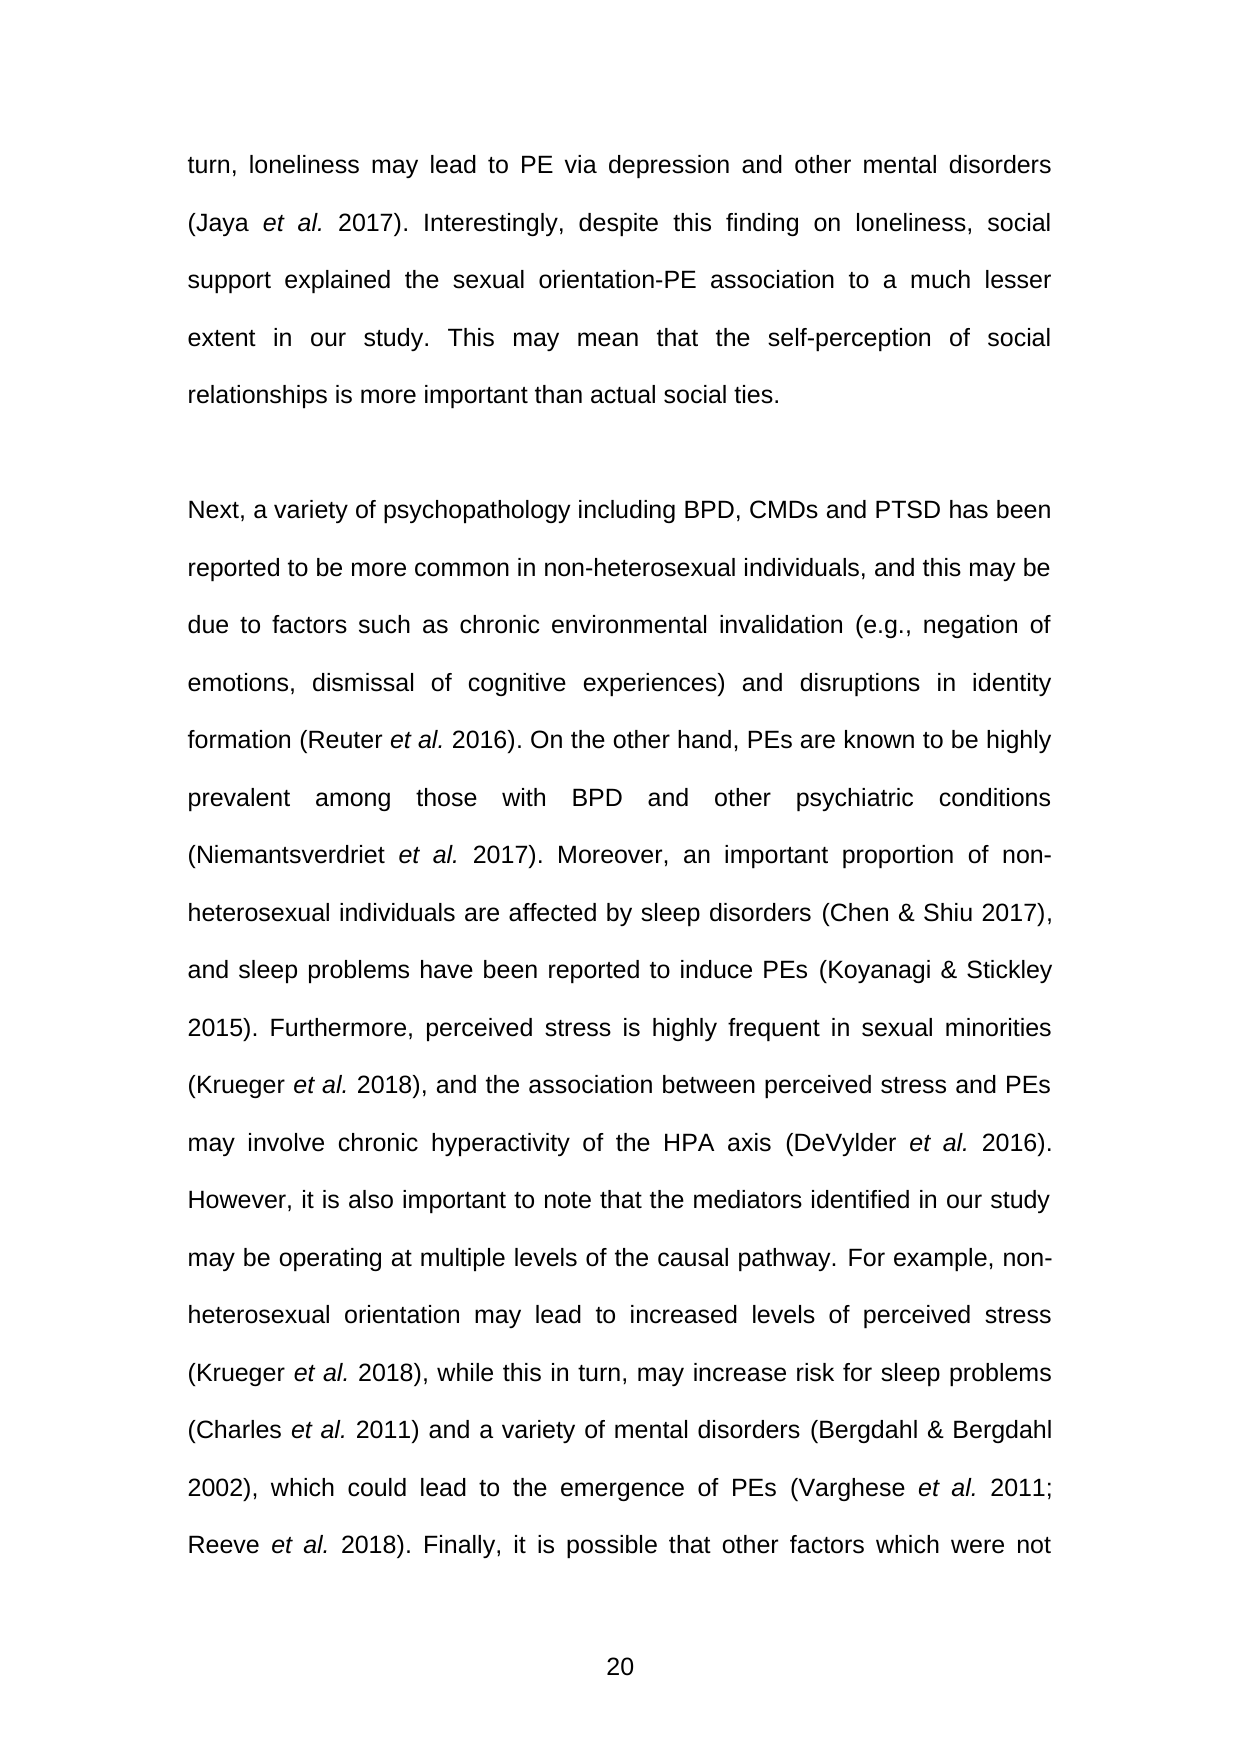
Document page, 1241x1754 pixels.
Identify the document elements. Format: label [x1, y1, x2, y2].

text [187, 495, 1053, 1559]
text [187, 150, 1053, 409]
